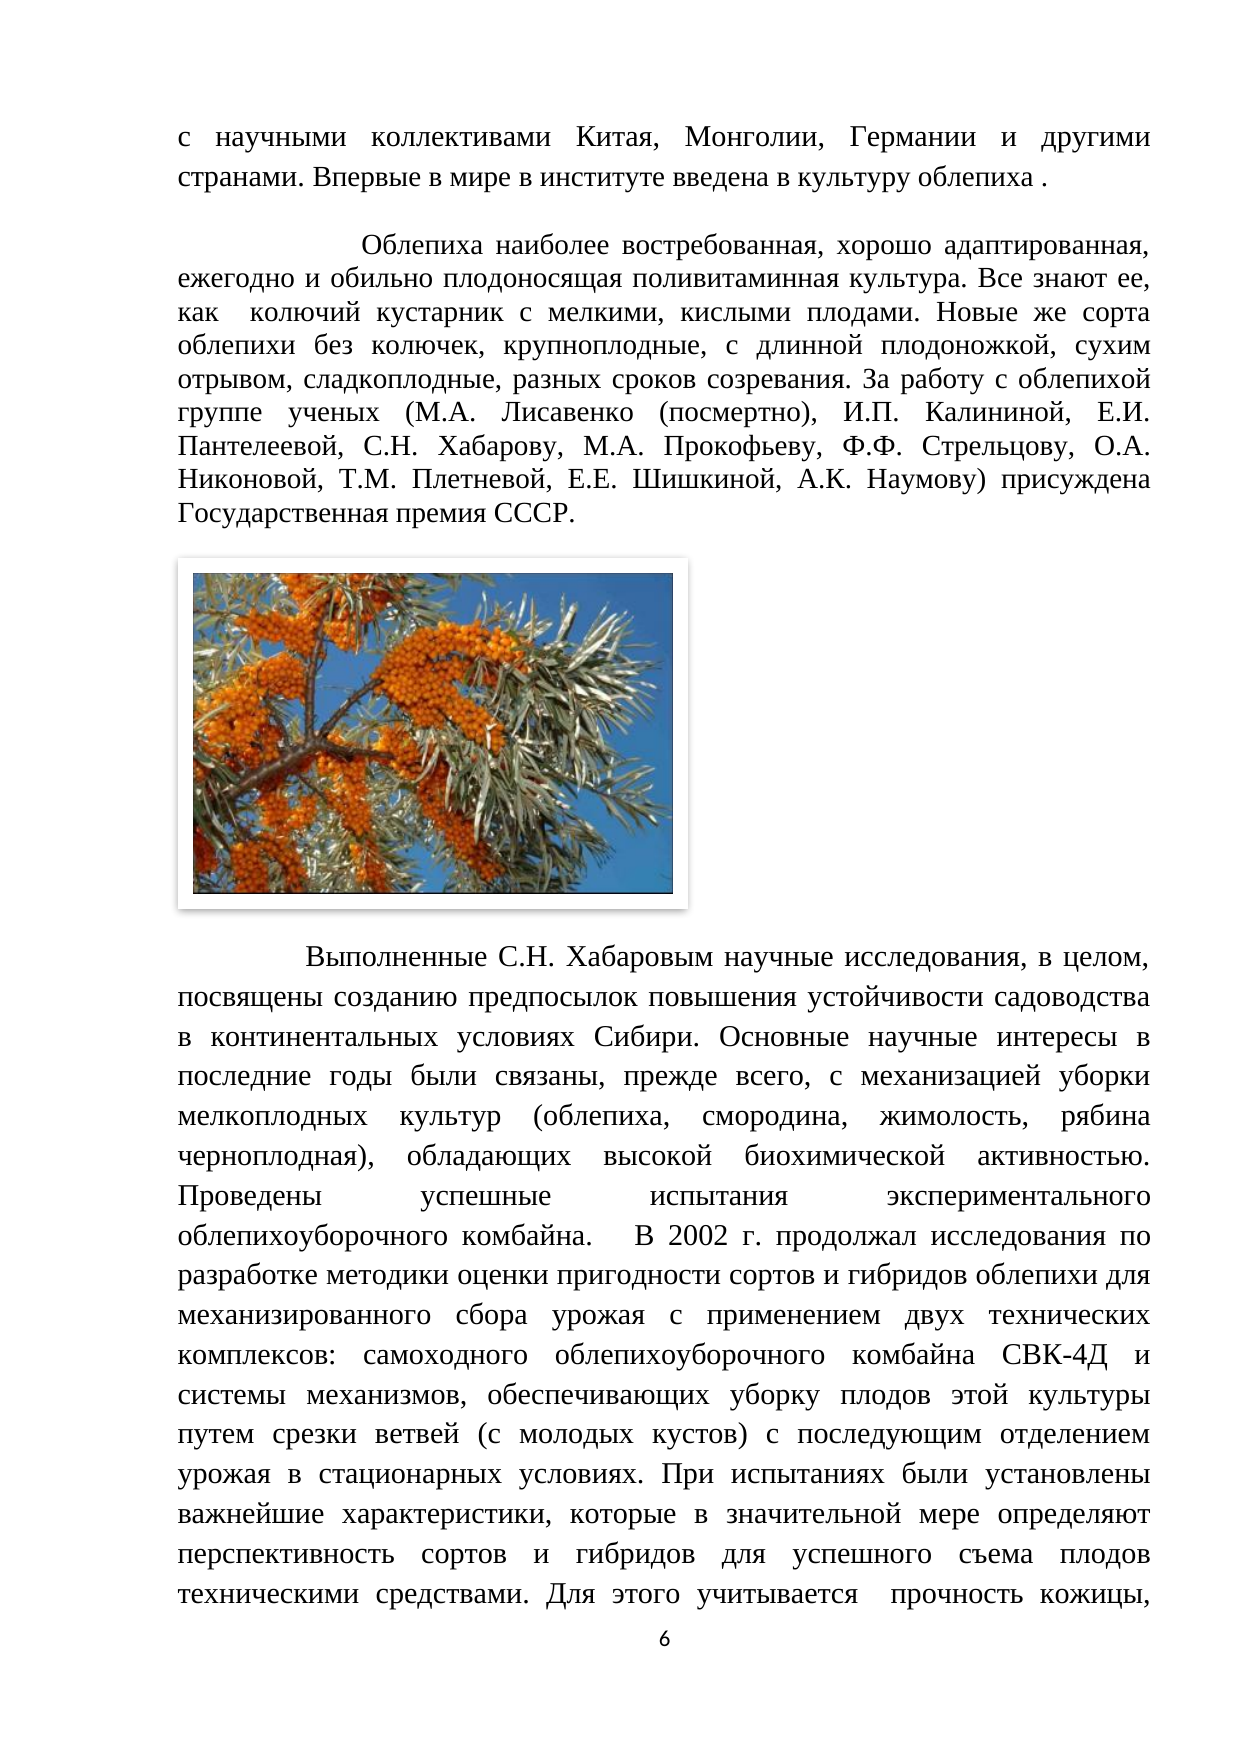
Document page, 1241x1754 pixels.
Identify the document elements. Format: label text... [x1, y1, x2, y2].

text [177, 938, 1152, 1609]
picture [193, 573, 673, 894]
text Облепиха наиболее востребованная, хорошо адаптированная, ежегодно и обильно плодоносящая поливитаминная культура. Все знают ее, как колючий кустарник с мелкими, кислыми плодами. Новые же сорта облепихи без колючек, крупноплодные, с длинной плодоножкой, сухим отрывом, сладкоплодные, разных сроков созревания. За работу с облепихой группе ученых (М.А. Лисавенко (посмертно), И.П. Калининой, Е.И. Пантелеевой, С.Н. Хабарову, М.А. Прокофьеву, Ф.Ф. Стрельцову, О.А. Никоновой, Т.М. Плетневой, Е.Е. Шишкиной, А.К. Наумову) присуждена Государственная премия СССР. [177, 227, 1152, 529]
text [177, 118, 1152, 193]
